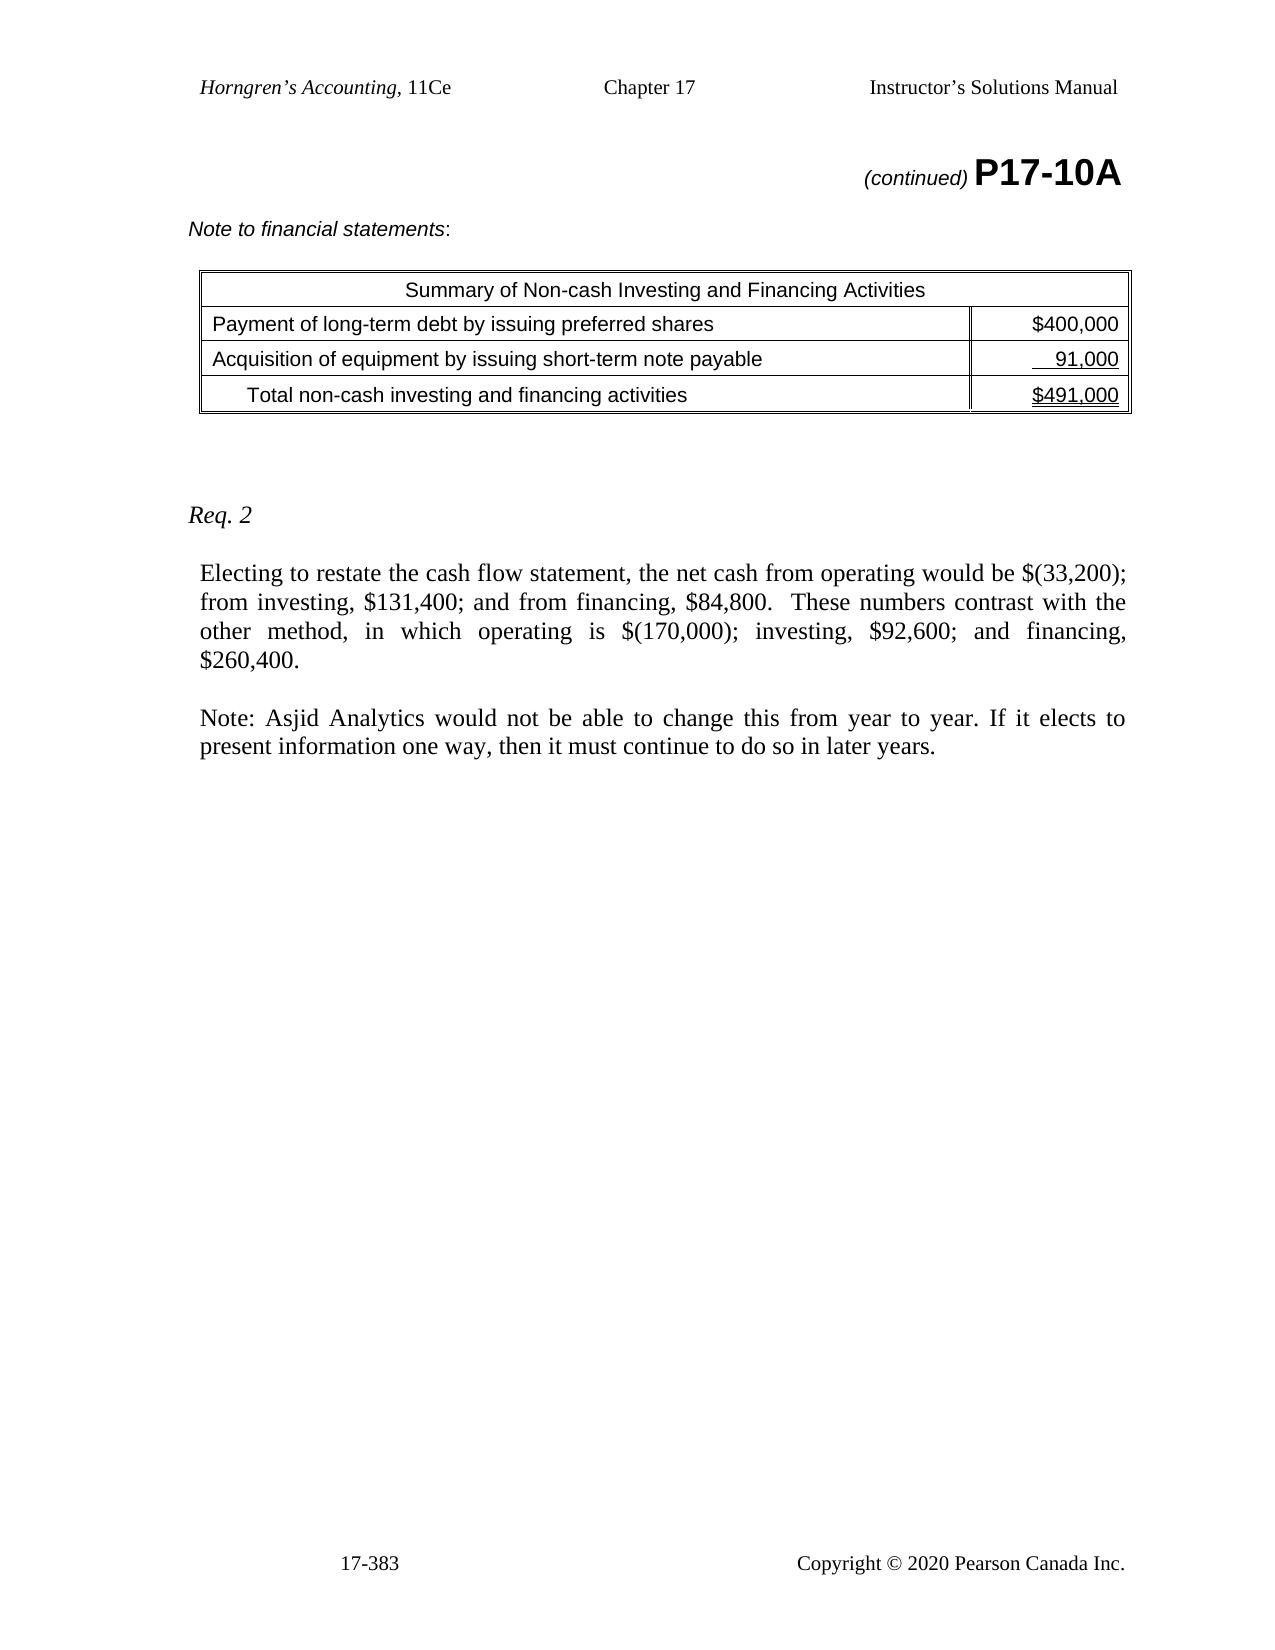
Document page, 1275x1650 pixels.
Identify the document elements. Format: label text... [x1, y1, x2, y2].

text Req. 2 [188, 501, 1176, 529]
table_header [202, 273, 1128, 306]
text (continued) P17-10A [348, 150, 1176, 193]
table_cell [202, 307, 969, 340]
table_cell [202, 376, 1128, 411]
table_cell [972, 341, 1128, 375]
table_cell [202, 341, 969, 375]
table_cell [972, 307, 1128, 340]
text Electing to restate the cash flow statement, the net cash from operating would be $(33,200); from investing, $131,400; and from financing, $84,800. These numbers contrast with the other method, in which operating is $(170,000); investing, $92,600; and financing, $260,400. [199, 558, 1127, 673]
text Note: Asjid Analytics would not be able to change this from year to year. If it elects to present information one way, then it must continue to do so in later years. [199, 703, 1127, 760]
text Note to financial statements: [188, 217, 1176, 241]
